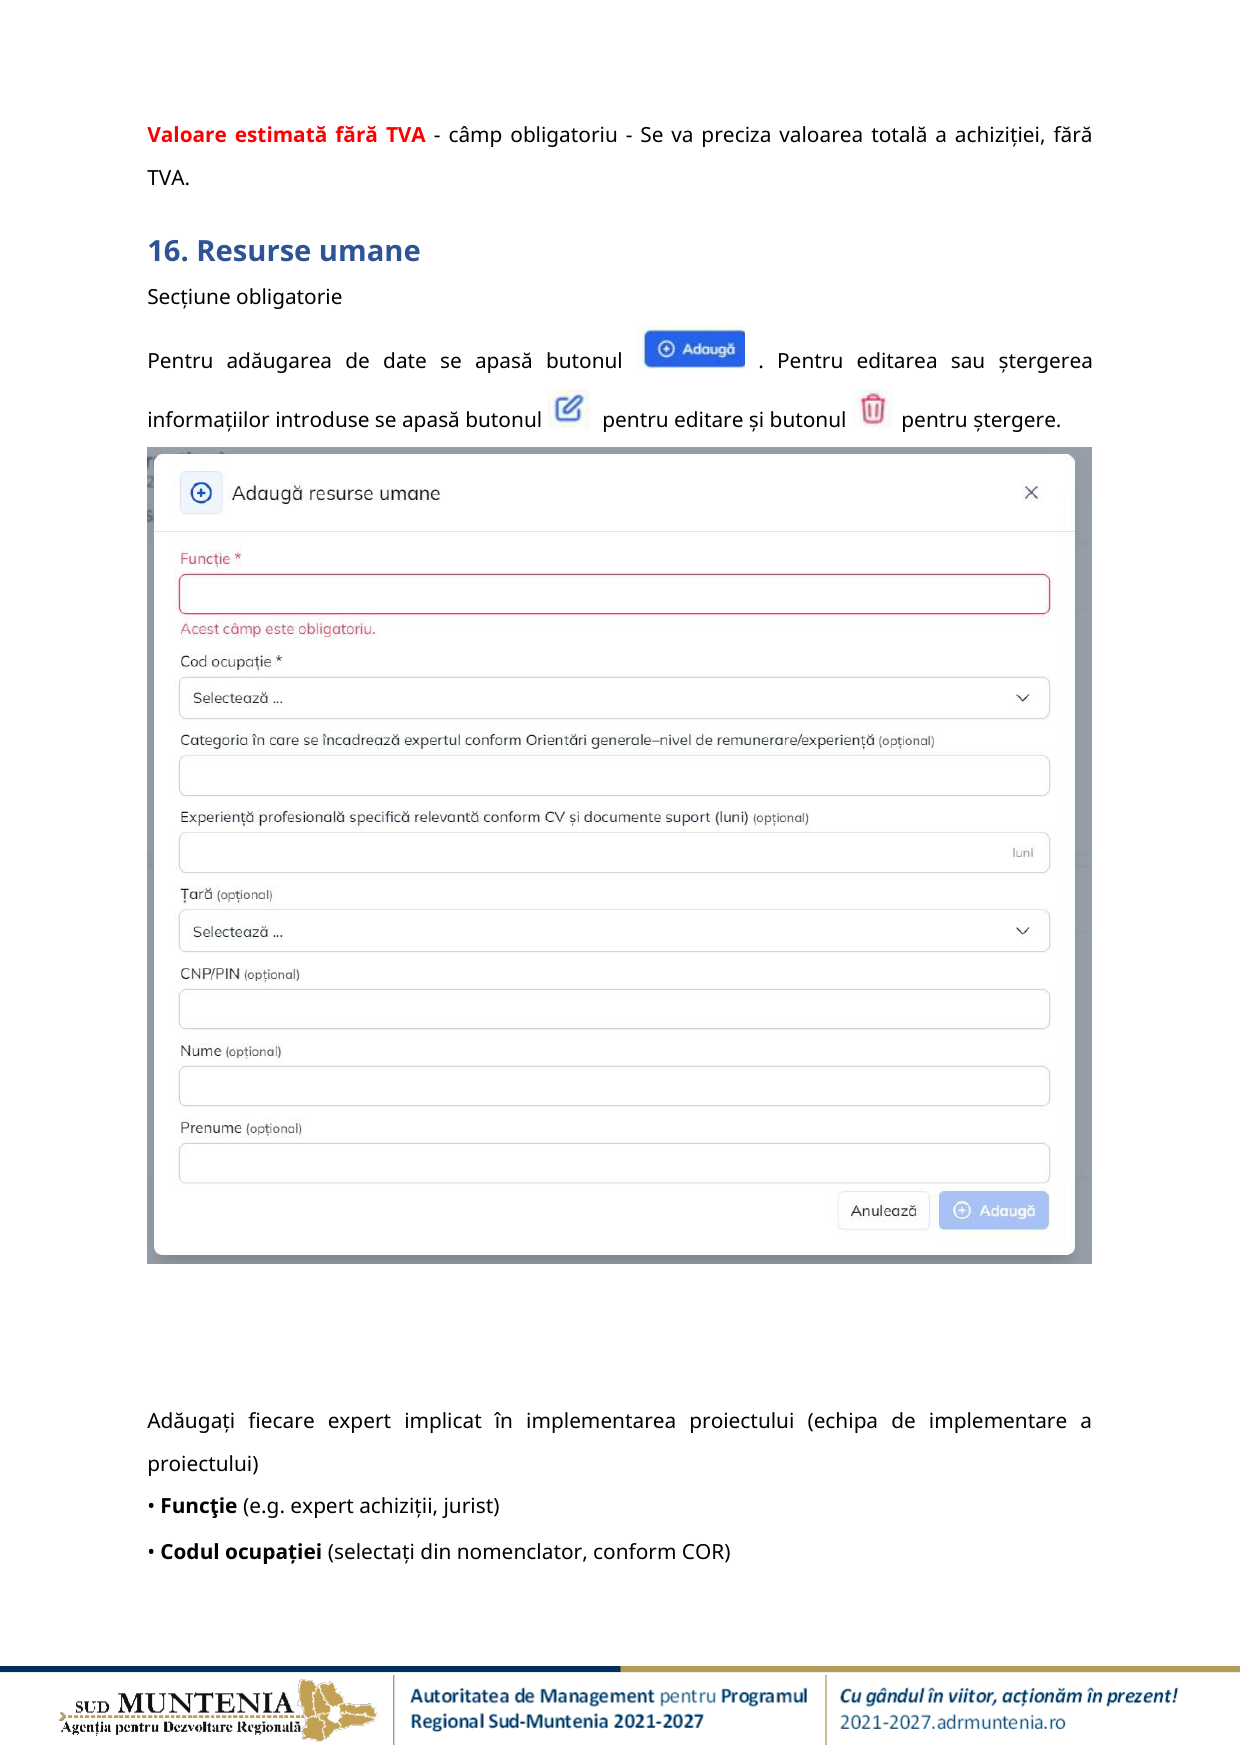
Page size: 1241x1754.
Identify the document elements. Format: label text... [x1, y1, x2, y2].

text • Codul ocupației (selectați din nomenclator, conform COR) [147, 1537, 1093, 1566]
text Adăugați fiecare expert implicat în implementarea proiectului (echipa de implementare a proiectului) [147, 1406, 1093, 1477]
subtitle 16. Resurse umane [147, 230, 1093, 270]
text Valoare estimată fără TVA - câmp obligatoriu - Se va preciza valoarea totală a achiziției, fără TVA. [147, 120, 1093, 191]
text • Funcţie (e.g. expert achiziții, jurist) [147, 1492, 1093, 1520]
text Pentru adăugarea de date se apasă butonul . Pentru editarea sau ștergerea informațiilor introduse se apasă butonul pentru editare și butonul pentru ștergere. [147, 325, 1093, 434]
text Secțiune obligatorie [147, 282, 1093, 311]
picture [0, 1666, 1241, 1746]
